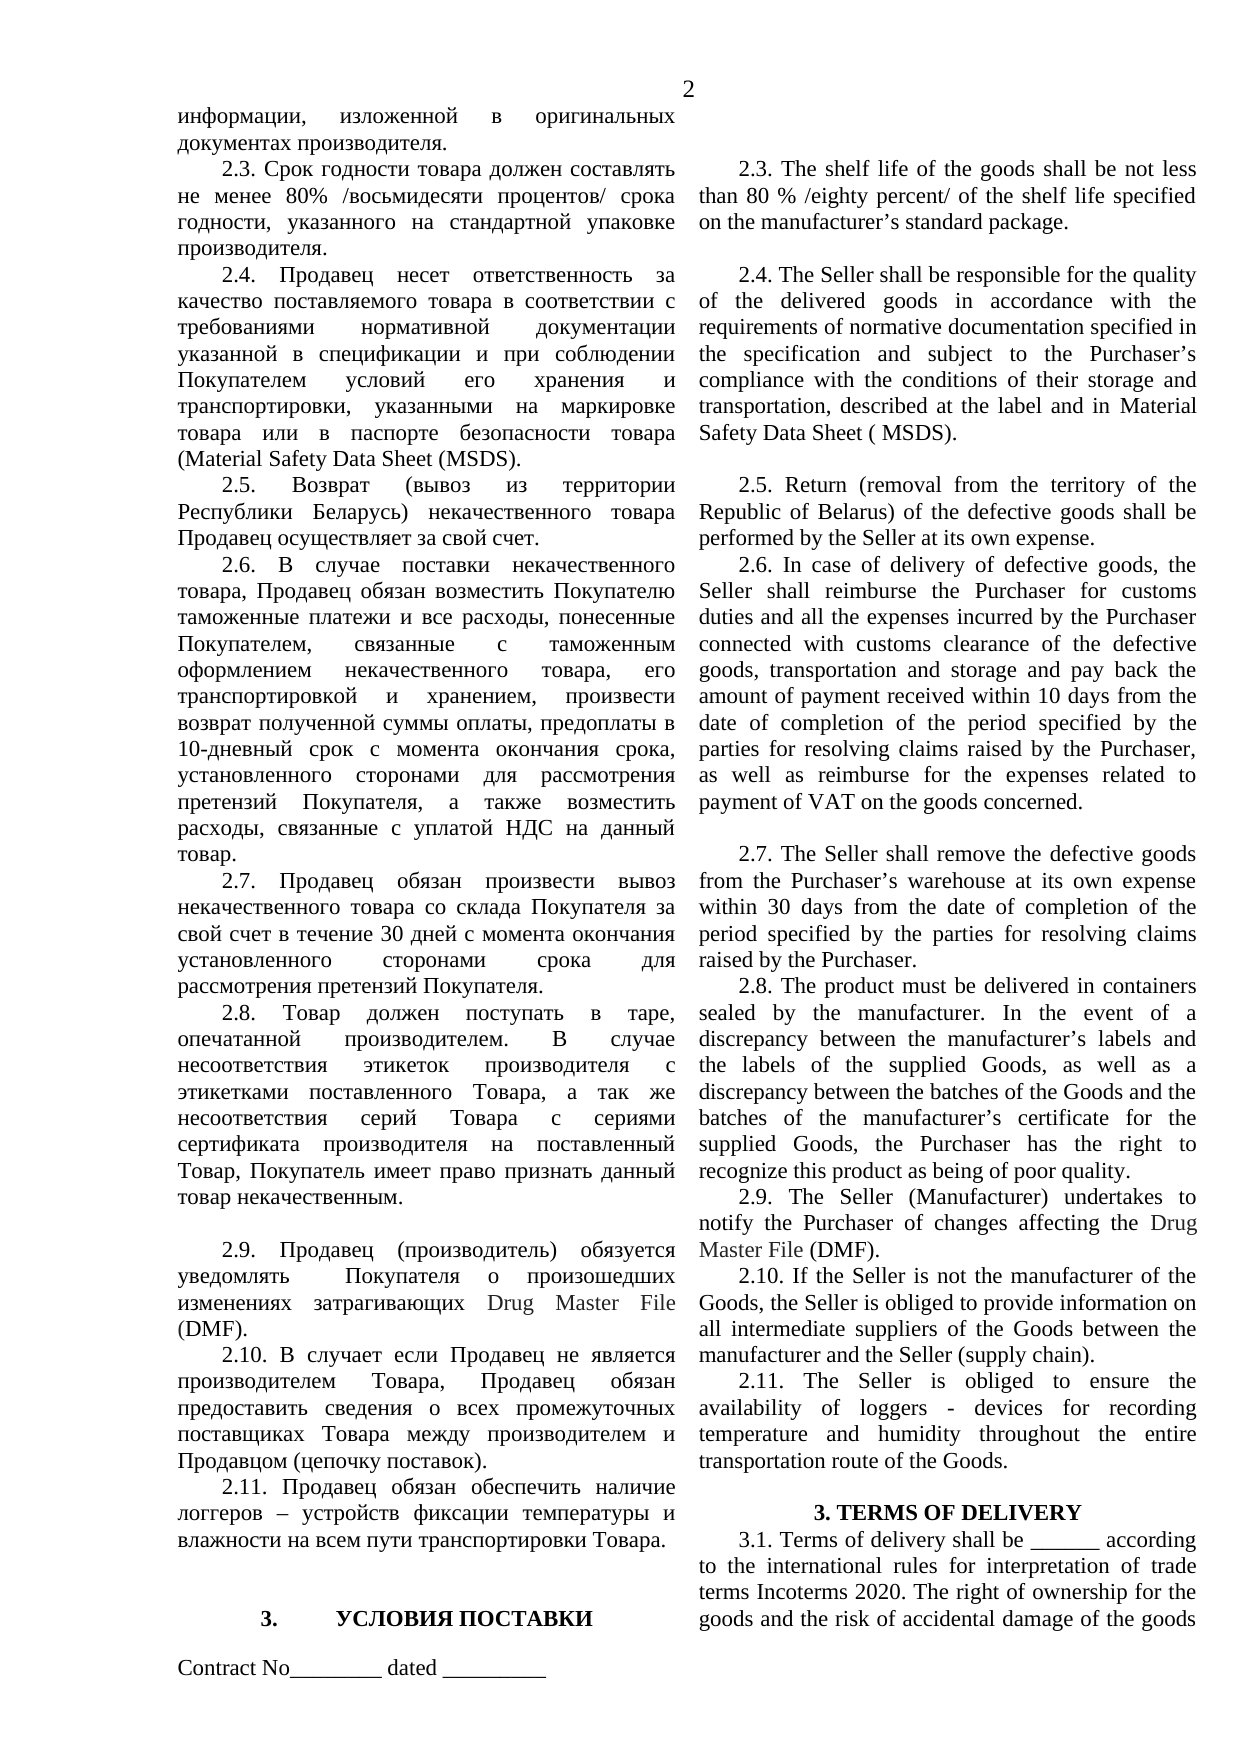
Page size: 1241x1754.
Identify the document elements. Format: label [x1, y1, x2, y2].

table_cell [687, 103, 1208, 1631]
table_cell [166, 103, 687, 1631]
